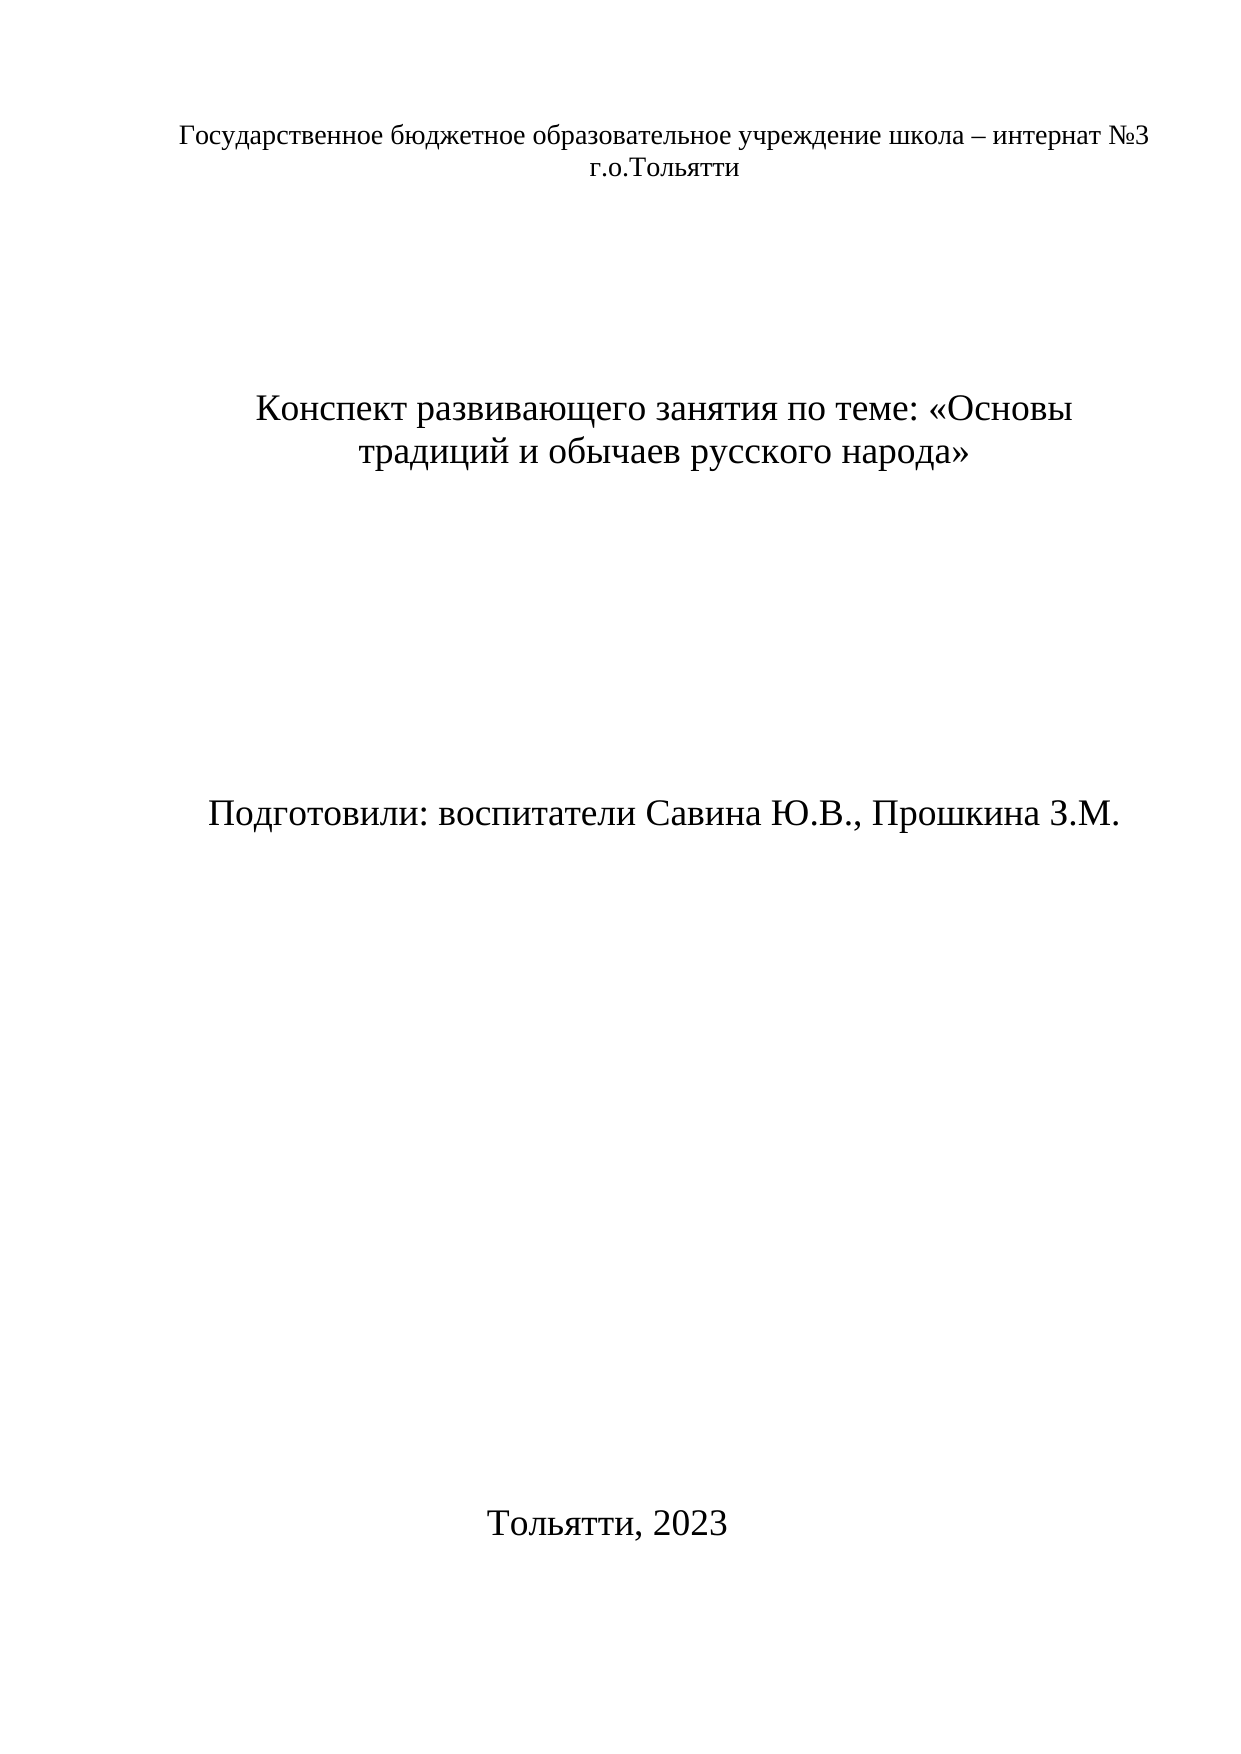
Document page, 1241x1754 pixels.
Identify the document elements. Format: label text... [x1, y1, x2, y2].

text Конспект развивающего занятия по теме: «Основы традиций и обычаев русского народа» [177, 386, 1152, 472]
text Тольятти, 2023 [177, 1500, 1152, 1543]
text Подготовили: воспитатели Савина Ю.В., Прошкина З.М. [177, 791, 1152, 834]
text Государственное бюджетное образовательное учреждение школа – интернат №3 г.о.Тольятти [177, 118, 1152, 183]
